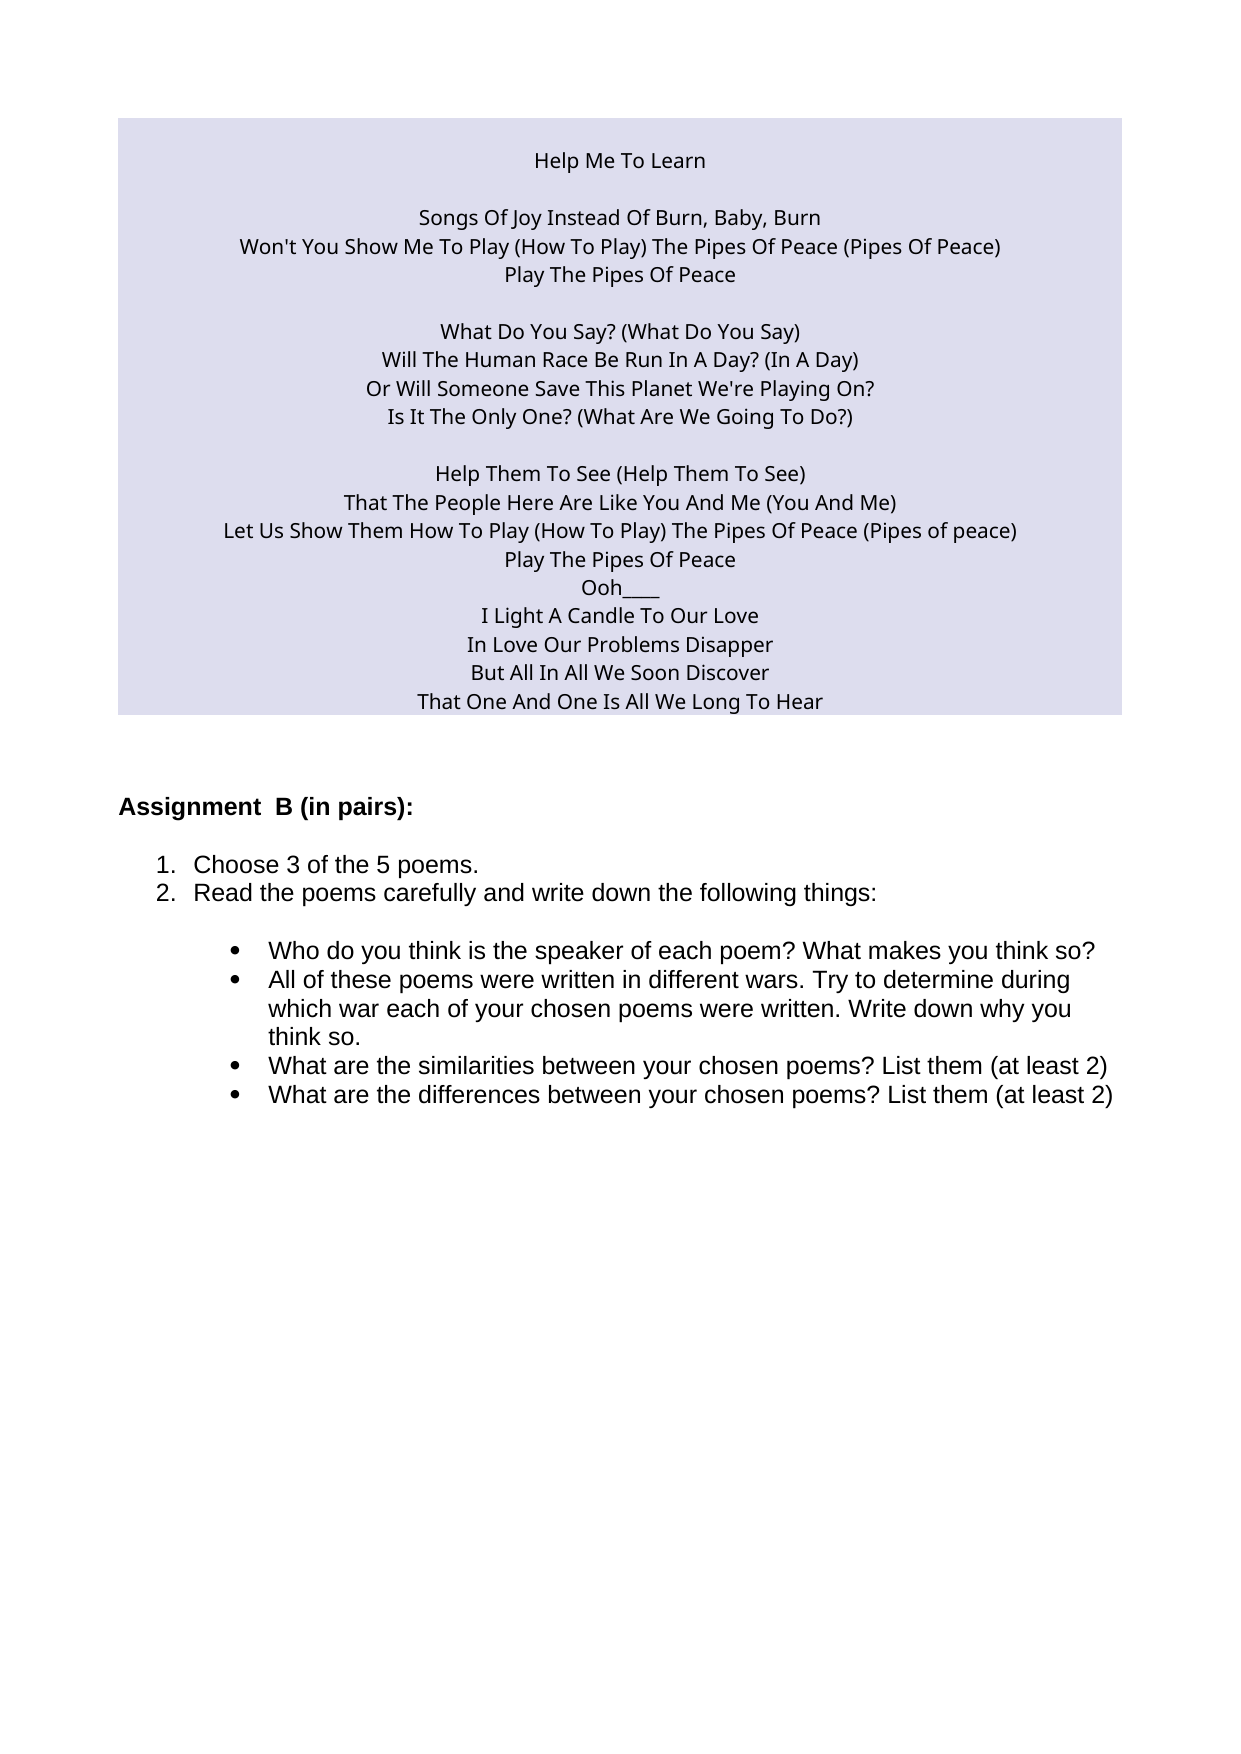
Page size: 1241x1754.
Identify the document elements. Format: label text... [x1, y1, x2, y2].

list What are the differences between your chosen poems? List them (at least 2) [231, 1080, 1122, 1109]
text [118, 118, 1122, 715]
text Assignment B (in pairs): [118, 792, 1122, 821]
list Choose 3 of the 5 poems. [156, 849, 1122, 878]
list Who do you think is the speaker of each poem? What makes you think so? [231, 936, 1122, 965]
list What are the similarities between your chosen poems? List them (at least 2) [231, 1051, 1122, 1080]
list All of these poems were written in different wars. Try to determine during which war each of your chosen poems were written. Write down why you think so. [231, 965, 1122, 1051]
list Read the poems carefully and write down the following things: [156, 878, 1122, 907]
